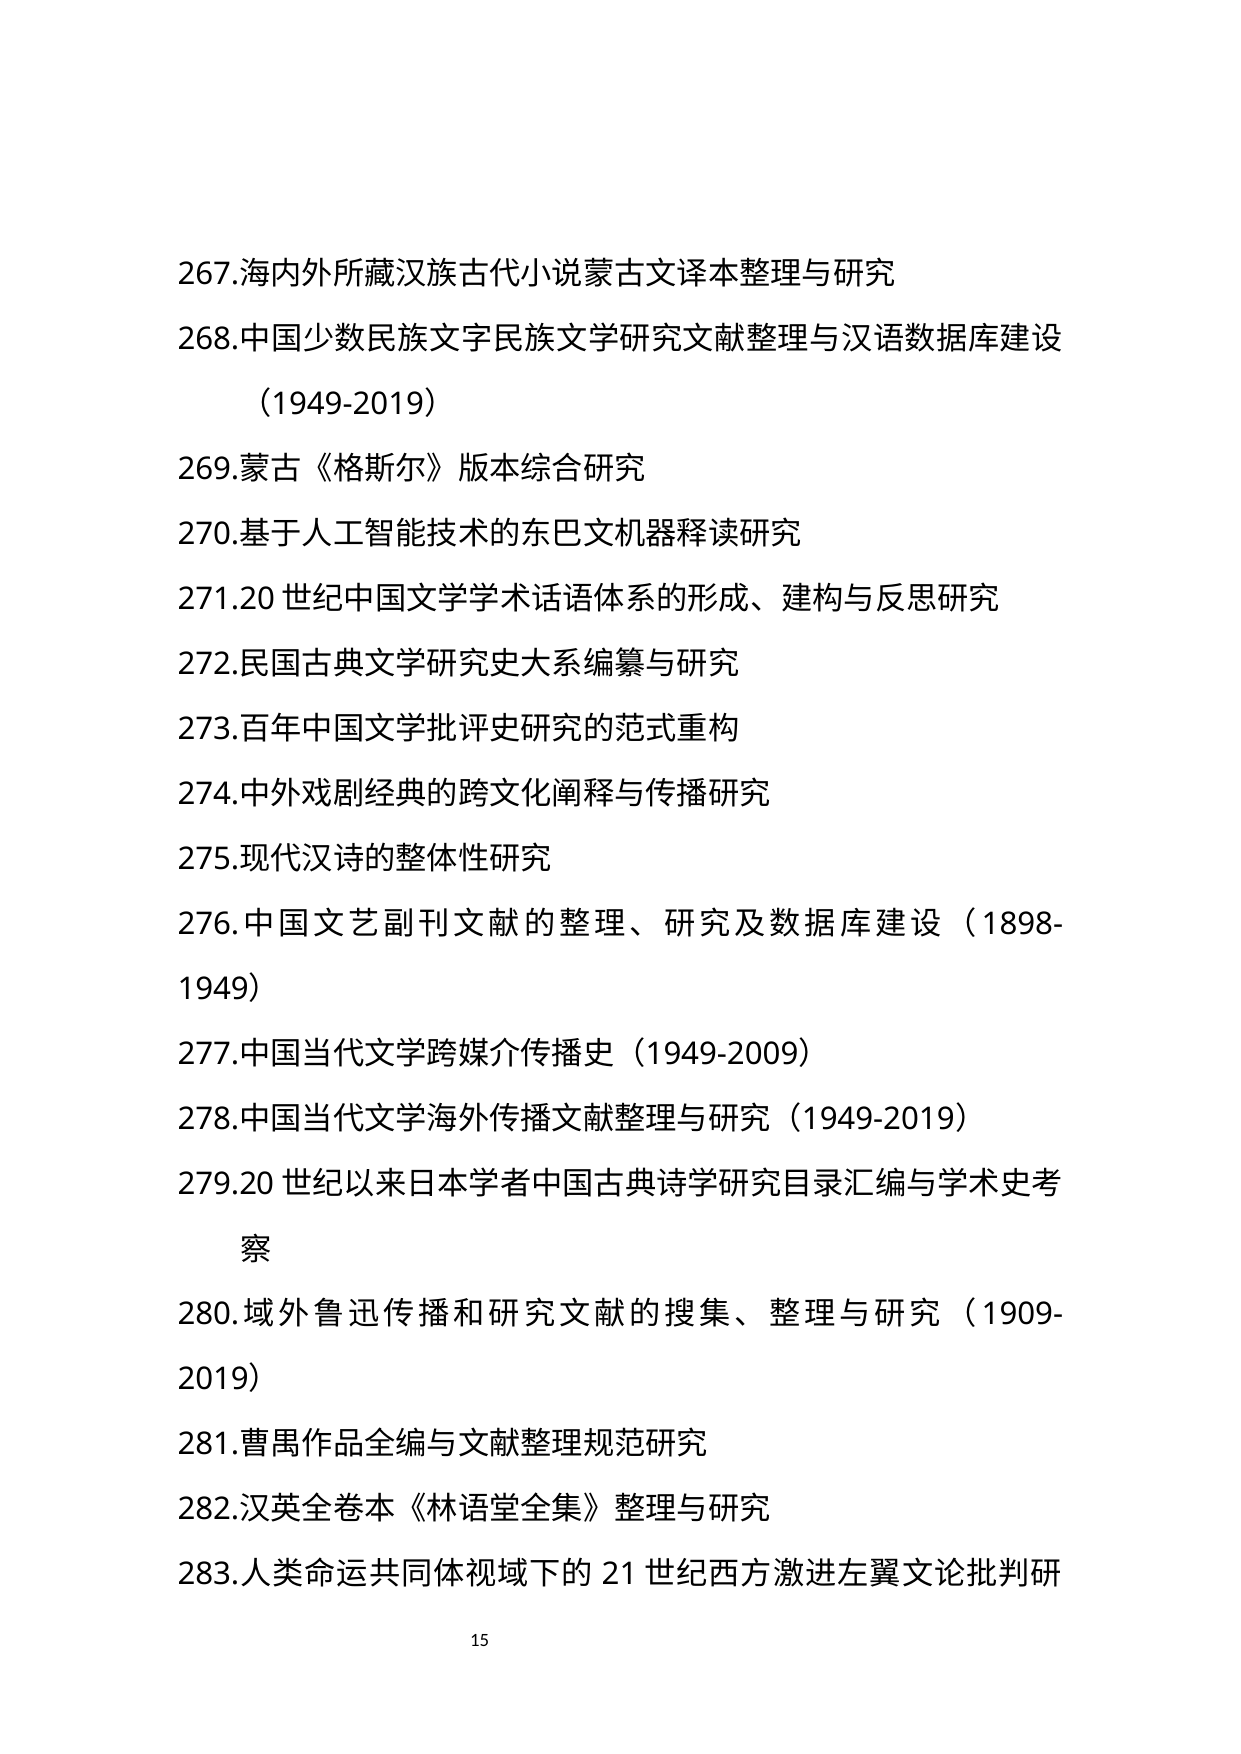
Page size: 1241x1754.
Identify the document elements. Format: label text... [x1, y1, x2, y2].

text 271.20世纪中国文学学术话语体系的形成、建构与反思研究 [177, 564, 1063, 629]
text 267.海内外所藏汉族古代小说蒙古文译本整理与研究 [177, 239, 1063, 304]
text 270.基于人工智能技术的东巴文机器释读研究 [177, 499, 1063, 564]
text 282.汉英全卷本《林语堂全集》整理与研究 [177, 1474, 1063, 1539]
text 278.中国当代文学海外传播文献整理与研究（1949-2019） [177, 1084, 1063, 1149]
text 275.现代汉诗的整体性研究 [177, 824, 1063, 889]
text 281.曹禺作品全编与文献整理规范研究 [177, 1409, 1063, 1474]
text 279.20世纪以来日本学者中国古典诗学研究目录汇编与学术史考察 [177, 1149, 1063, 1279]
text 272.民国古典文学研究史大系编纂与研究 [177, 629, 1063, 694]
text 273.百年中国文学批评史研究的范式重构 [177, 694, 1063, 759]
text 274.中外戏剧经典的跨文化阐释与传播研究 [177, 759, 1063, 824]
text 280.域外鲁迅传播和研究文献的搜集、整理与研究（1909-2019） [177, 1279, 1063, 1409]
text 276.中国文艺副刊文献的整理、研究及数据库建设（1898-1949） [177, 889, 1063, 1019]
text 268.中国少数民族文字民族文学研究文献整理与汉语数据库建设（1949-2019） [177, 304, 1063, 434]
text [177, 1539, 1063, 1604]
text 277.中国当代文学跨媒介传播史（1949-2009） [177, 1019, 1063, 1084]
text 269.蒙古《格斯尔》版本综合研究 [177, 434, 1063, 499]
